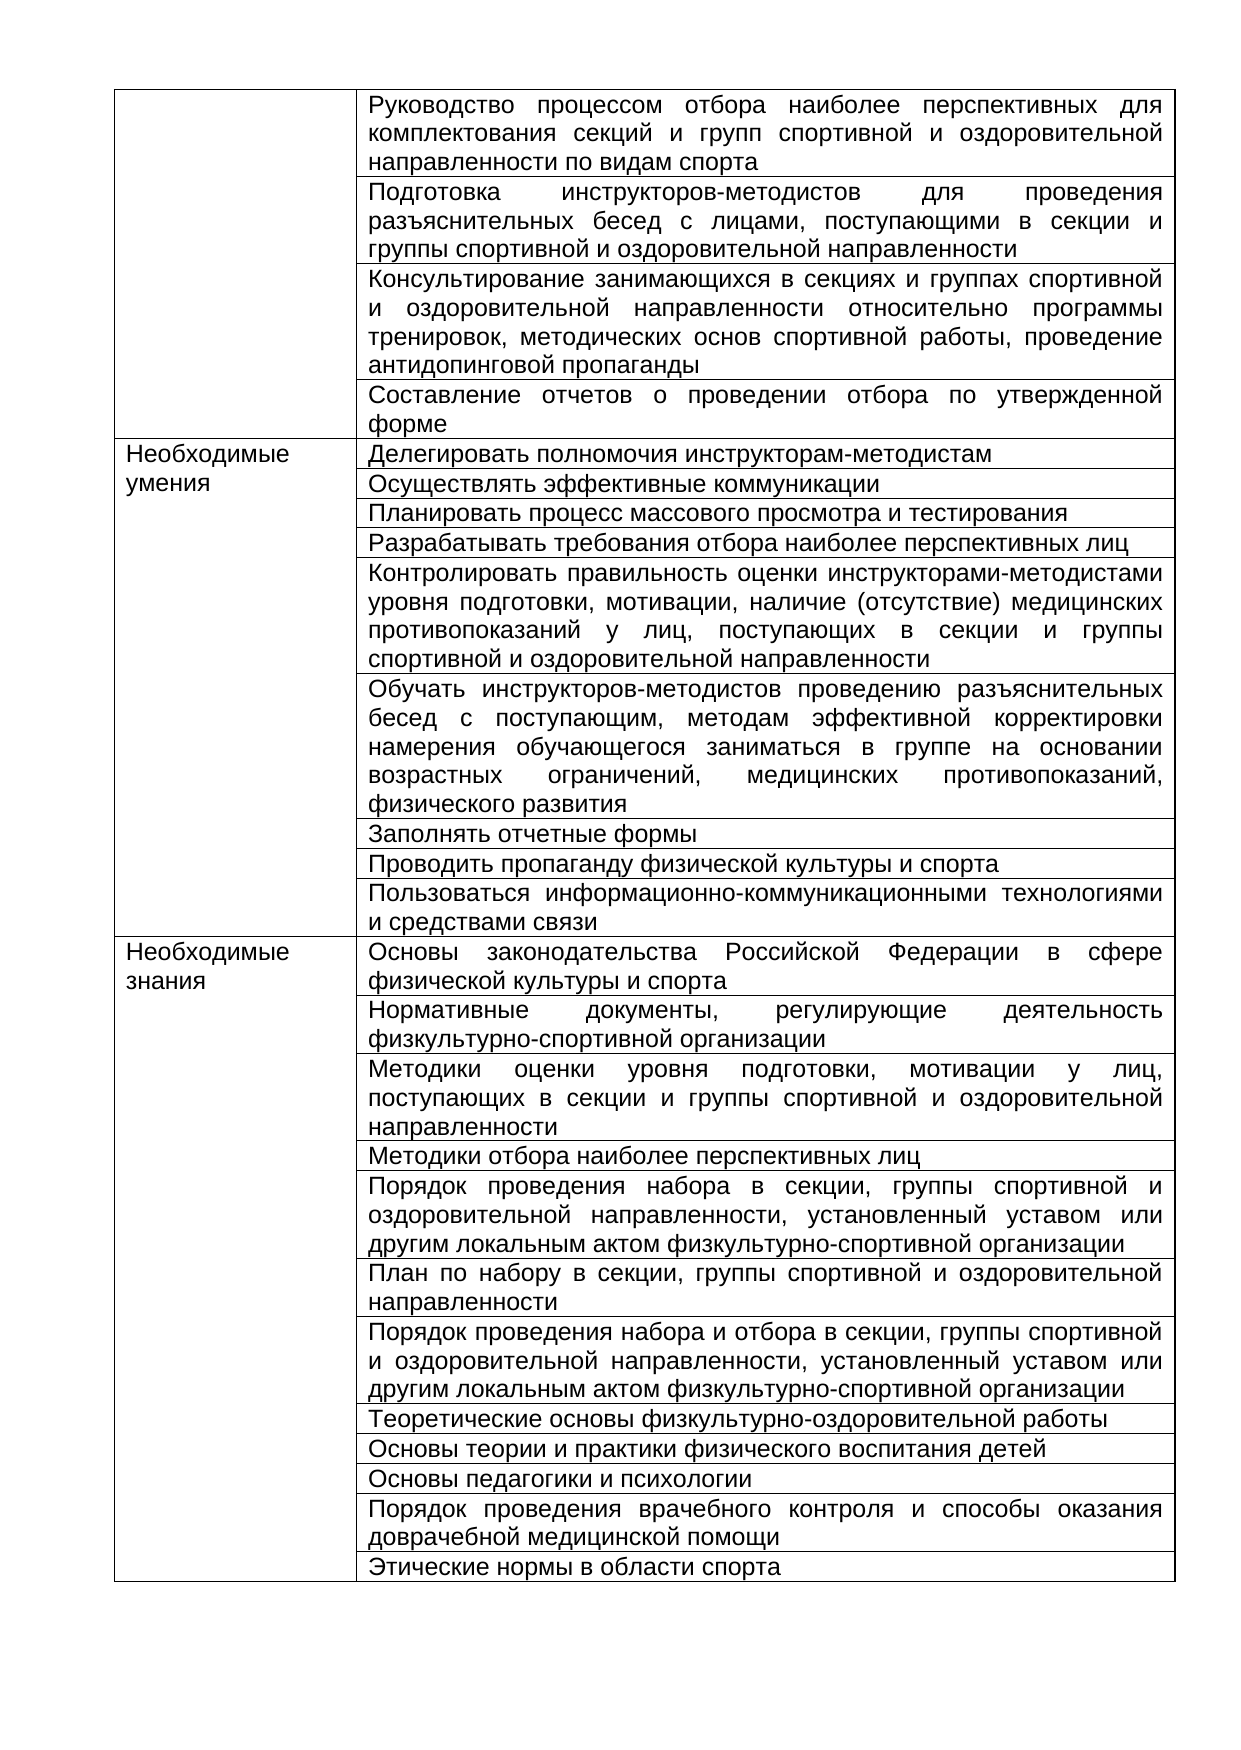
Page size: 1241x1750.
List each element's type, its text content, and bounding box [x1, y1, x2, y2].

table_cell Пользоваться информационно-коммуникационными технологиями и средствами связи [357, 879, 1174, 936]
table_cell Делегировать полномочия инструкторам-методистам [357, 439, 1174, 468]
table_cell Методики оценки уровня подготовки, мотивации у лиц, поступающих в секции и группы спортивной и оздоровительной направленности [357, 1054, 1174, 1140]
table_cell Составление отчетов о проведении отбора по утвержденной форме [357, 380, 1174, 438]
table_cell Порядок проведения набора и отбора в секции, группы спортивной и оздоровительной направленности, установленный уставом или другим локальным актом физкультурно-спортивной организации [357, 1317, 1174, 1403]
table_cell План по набору в секции, группы спортивной и оздоровительной направленности [357, 1259, 1174, 1316]
table_cell Руководство процессом отбора наиболее перспективных для комплектования секций и групп спортивной и оздоровительной направленности по видам спорта [357, 90, 1174, 176]
table_cell Подготовка инструкторов-методистов для проведения разъяснительных бесед с лицами, поступающими в секции и группы спортивной и оздоровительной направленности [357, 177, 1174, 263]
table_cell Основы педагогики и психологии [357, 1464, 1174, 1493]
table_cell Основы теории и практики физического воспитания детей [357, 1434, 1174, 1463]
table_cell Порядок проведения врачебного контроля и способы оказания доврачебной медицинской помощи [357, 1494, 1174, 1551]
table_cell Проводить пропаганду физической культуры и спорта [357, 849, 1174, 877]
table_cell Нормативные документы, регулирующие деятельность физкультурно-спортивной организации [357, 996, 1174, 1053]
table_cell Порядок проведения набора в секции, группы спортивной и оздоровительной направленности, установленный уставом или другим локальным актом физкультурно-спортивной организации [357, 1171, 1174, 1257]
table_cell Заполнять отчетные формы [357, 819, 1174, 848]
table_cell Консультирование занимающихся в секциях и группах спортивной и оздоровительной направленности относительно программы тренировок, методических основ спортивной работы, проведение антидопинговой пропаганды [357, 264, 1174, 379]
table_cell Планировать процесс массового просмотра и тестирования [357, 499, 1174, 527]
table_cell Необходимые знания [115, 937, 356, 1581]
table_cell Осуществлять эффективные коммуникации [357, 469, 1174, 497]
table_cell Обучать инструкторов-методистов проведению разъяснительных бесед с поступающим, методам эффективной корректировки намерения обучающегося заниматься в группе на основании возрастных ограничений, медицинских противопоказаний, физического развития [357, 674, 1174, 818]
table_cell Необходимые умения [115, 439, 356, 936]
table_cell Этические нормы в области спорта [357, 1552, 1174, 1581]
table_cell Разрабатывать требования отбора наиболее перспективных лиц [357, 528, 1174, 557]
table_cell Методики отбора наиболее перспективных лиц [357, 1141, 1174, 1170]
table_cell Теоретические основы физкультурно-оздоровительной работы [357, 1404, 1174, 1433]
table_cell Контролировать правильность оценки инструкторами-методистами уровня подготовки, мотивации, наличие (отсутствие) медицинских противопоказаний у лиц, поступающих в секции и группы спортивной и оздоровительной направленности [357, 558, 1174, 673]
table_cell Основы законодательства Российской Федерации в сфере физической культуры и спорта [357, 937, 1174, 994]
